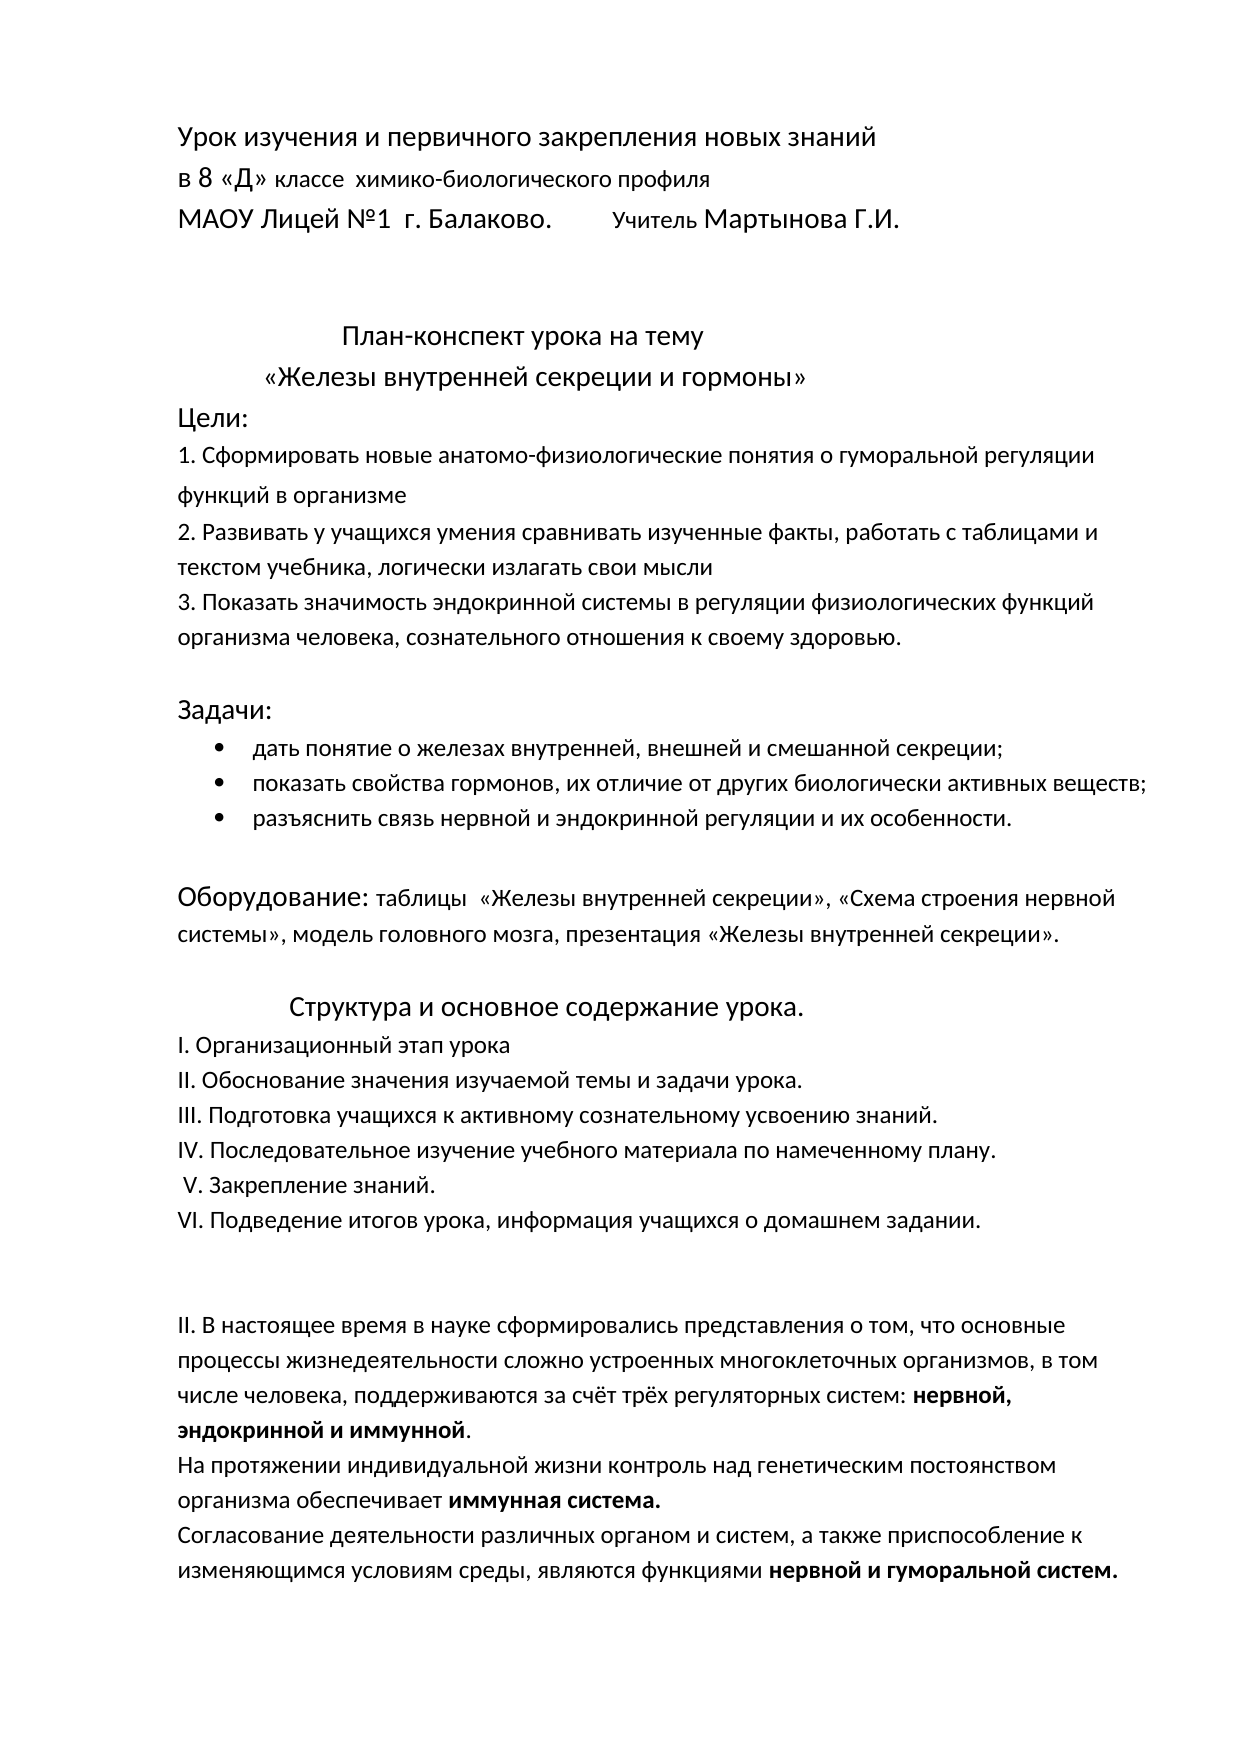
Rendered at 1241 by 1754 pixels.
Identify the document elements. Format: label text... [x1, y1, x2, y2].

text «Железы внутренней секреции и гормоны» [177, 358, 1152, 393]
text МАОУ Лицей №1 г. Балаково. Учитель Мартынова Г.И. [177, 200, 1152, 236]
text Структура и основное содержание урока. [177, 988, 1152, 1024]
text 2. Развивать у учащихся умения сравнивать изученные факты, работать с таблицами и текстом учебника, логически излагать свои мысли [177, 516, 1152, 582]
text Задачи: [177, 691, 1152, 727]
text Согласование деятельности различных органом и систем, а также приспособление к изменяющимся условиям среды, являются функциями нервной и гуморальной систем. [177, 1519, 1152, 1585]
text План-конспект урока на тему [177, 317, 1152, 352]
text III. Подготовка учащихся к активному сознательному усвоению знаний. [177, 1099, 1152, 1130]
text Оборудование: таблицы «Железы внутренней секреции», «Схема строения нервной системы», модель головного мозга, презентация «Железы внутренней секреции». [177, 878, 1152, 949]
text II. Обоснование значения изучаемой темы и задачи урока. [177, 1064, 1152, 1095]
list дать понятие о железах внутренней, внешней и смешанной секреции; [215, 732, 1152, 763]
text II. В настоящее время в науке сформировались представления о том, что основные процессы жизнедеятельности сложно устроенных многоклеточных организмов, в том числе человека, поддерживаются за счёт трёх регуляторных систем: нервной, эндокринной и иммунной. [177, 1309, 1152, 1445]
text V. Закрепление знаний. [177, 1169, 1152, 1200]
text 1. Сформировать новые анатомо-физиологические понятия о гуморальной регуляции функций в организме [177, 440, 1152, 511]
text Цели: [177, 399, 1152, 434]
text VI. Подведение итогов урока, информация учащихся о домашнем задании. [177, 1204, 1152, 1235]
text Урок изучения и первичного закрепления новых знаний [177, 118, 1152, 154]
text На протяжении индивидуальной жизни контроль над генетическим постоянством организма обеспечивает иммунная система. [177, 1449, 1152, 1515]
list разъяснить связь нервной и эндокринной регуляции и их особенности. [215, 802, 1152, 833]
text I. Организационный этап урока [177, 1029, 1152, 1060]
text 3. Показать значимость эндокринной системы в регуляции физиологических функций организма человека, сознательного отношения к своему здоровью. [177, 586, 1152, 652]
text IV. Последовательное изучение учебного материала по намеченному плану. [177, 1134, 1152, 1165]
text в 8 «Д» классе химико-биологического профиля [177, 159, 1152, 195]
list показать свойства гормонов, их отличие от других биологически активных веществ; [215, 767, 1152, 798]
